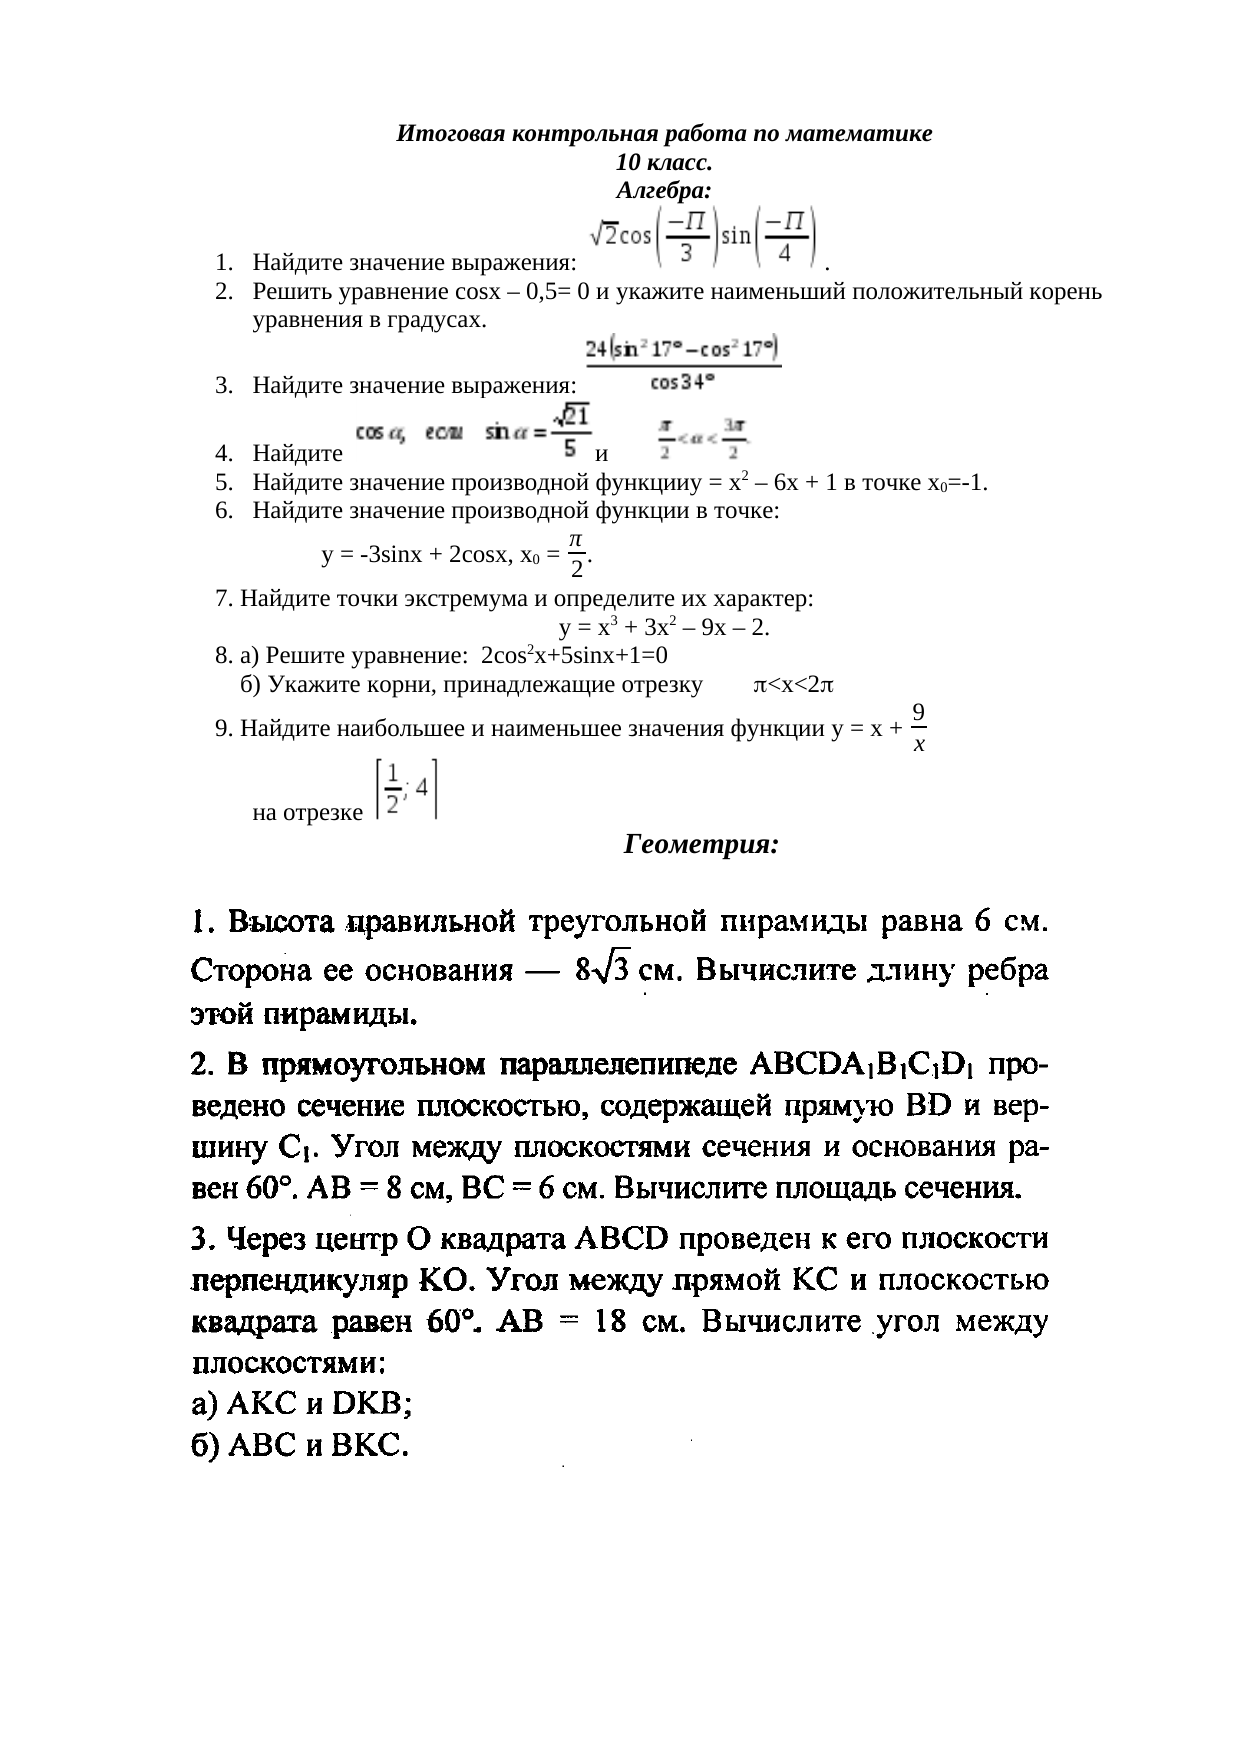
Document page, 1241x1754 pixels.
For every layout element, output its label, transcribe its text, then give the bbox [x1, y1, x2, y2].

list Найдите значение производной функции в точке: [215, 612, 1152, 641]
text на отрезке [252, 874, 1152, 943]
text 8. а) Решите уравнение: 2cos2x+5sinx+1=0 [215, 757, 1152, 786]
picture [583, 362, 782, 423]
text Геометрия: [252, 943, 1152, 976]
text у = х3 + 3х2 – 9х – 2. [177, 728, 1152, 757]
picture [369, 873, 445, 938]
list Найдите значение выражения: [215, 362, 1152, 428]
list Решить уравнение cosx – 0,5= 0 и укажите наименьший положительный корень уравнения в градусах. [215, 276, 1152, 333]
list Найдите значение производной функцииу = х2 – 6х + 1 в точке х0=-1. [215, 554, 1152, 583]
picture [355, 457, 595, 520]
text Алгебра: [177, 176, 1152, 204]
text б) Укажите корни, принадлежащие отрезку <x<2 [215, 786, 1152, 815]
list Найдите значение выражения: . [215, 204, 1152, 276]
text 9. Найдите наибольшее и наименьшее значения функции у = х + [215, 815, 1152, 874]
text Итоговая контрольная работа по математике [177, 118, 1152, 147]
text 7. Найдите точки экстремума и определите их характер: [215, 700, 1152, 728]
picture [608, 473, 779, 520]
picture [583, 204, 825, 271]
text у = -3sinx + 2cosx, х0 = . [177, 641, 1152, 700]
text 10 класс. [177, 147, 1152, 176]
